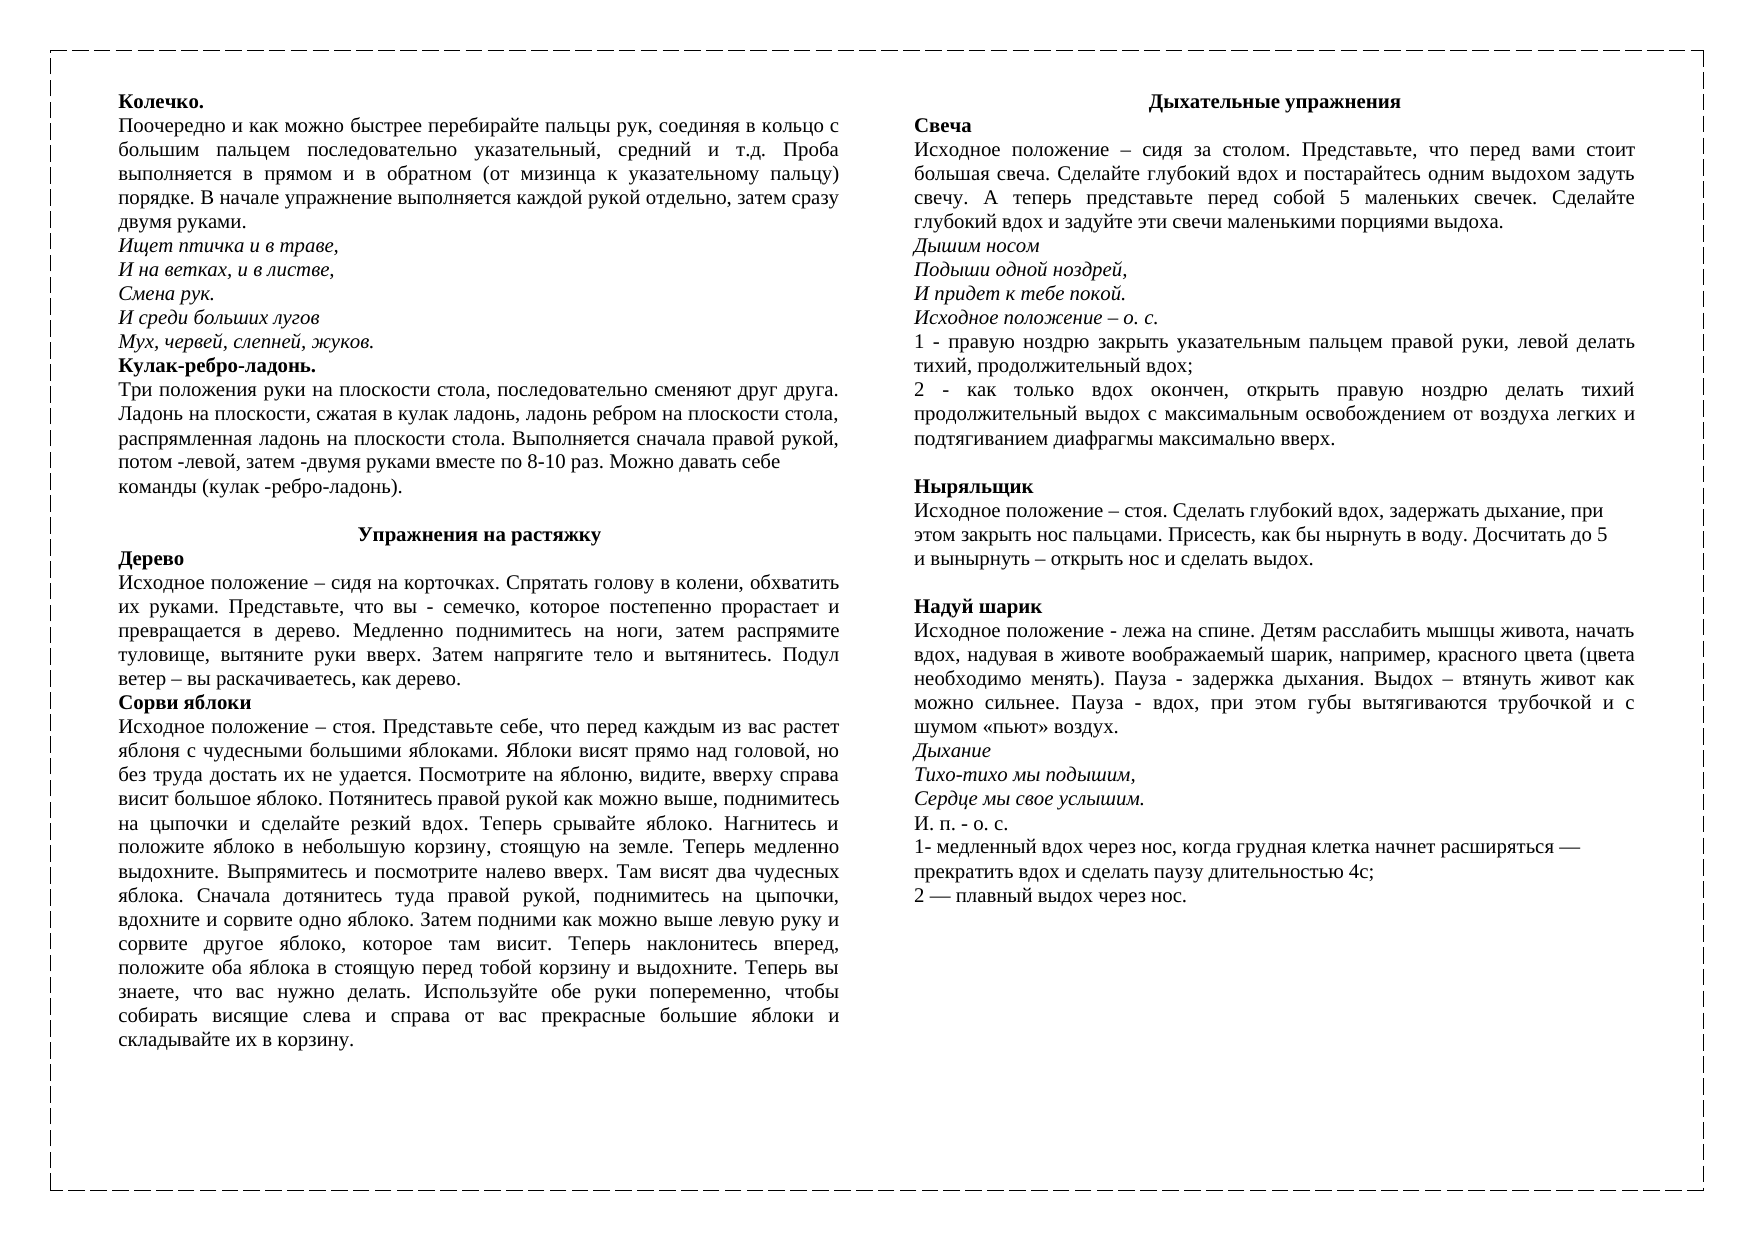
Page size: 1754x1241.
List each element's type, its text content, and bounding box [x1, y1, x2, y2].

text Надуй шарик [914, 594, 1636, 618]
text Ищет птичка и в траве, [118, 233, 840, 257]
text Колечко. [118, 88, 840, 113]
text И придет к тебе покой. [914, 281, 1636, 305]
text Ныряльщик [914, 473, 1636, 498]
text И среди больших лугов [118, 305, 840, 329]
text Исходное положение – сидя на корточках. Спрятать голову в колени, обхватить их руками. Представьте, что вы - семечко, которое постепенно прорастает и превращается в дерево. Медленно поднимитесь на ноги, затем распрямите туловище, вытяните руки вверх. Затем напрягите тело и вытянитесь. Подул ветер – вы раскачиваетесь, как дерево. [118, 570, 840, 690]
text 2 — плавный выдох через нос. [914, 883, 1636, 907]
text Упражнения на растяжку [118, 522, 840, 546]
text Исходное положение – о. с. [914, 305, 1636, 329]
text Сорви яблоки [118, 690, 840, 714]
text И на ветках, и в листве, [118, 257, 840, 281]
text Смена рук. [118, 281, 840, 305]
text 1 - правую ноздрю закрыть указательным пальцем правой руки, левой делать тихий, продолжительный вдох; [914, 329, 1636, 377]
text Исходное положение – сидя за столом. Представьте, что перед вами стоит большая свеча. Сделайте глубокий вдох и постарайтесь одним выдохом задуть свечу. А теперь представьте перед собой 5 маленьких свечек. Сделайте глубокий вдох и задуйте эти свечи маленькими порциями выдоха. [914, 137, 1636, 233]
text 2 - как только вдох окончен, открыть правую ноздрю делать тихий продолжительный выдох с максимальным освобождением от воздуха легких и подтягиванием диафрагмы максимально вверх. [914, 377, 1636, 449]
text Дерево [118, 546, 840, 570]
text И. п. - о. с. [914, 810, 1636, 834]
text команды (кулак -ребро-ладонь). [118, 473, 840, 498]
text Исходное положение – стоя. Представьте себе, что перед каждым из вас растет яблоня с чудесными большими яблоками. Яблоки висят прямо над головой, но без труда достать их не удается. Посмотрите на яблоню, видите, вверху справа висит большое яблоко. Потянитесь правой рукой как можно выше, поднимитесь на цыпочки и сделайте резкий вдох. Теперь срывайте яблоко. Нагнитесь и положите яблоко в небольшую корзину, стоящую на земле. Теперь медленно выдохните. Выпрямитесь и посмотрите налево вверх. Там висят два чудесных яблока. Сначала дотянитесь туда правой рукой, поднимитесь на цыпочки, вдохните и сорвите одно яблоко. Затем подними как можно выше левую руку и сорвите другое яблоко, которое там висит. Теперь наклонитесь вперед, положите оба яблока в стоящую перед тобой корзину и выдохните. Теперь вы знаете, что вас нужно делать. Используйте обе руки попеременно, чтобы собирать висящие слева и справа от вас прекрасные большие яблоки и складывайте их в корзину. [118, 714, 840, 1051]
text прекратить вдох и сделать паузу длительностью 4с; [914, 858, 1636, 883]
text Дыхательные упражнения [914, 88, 1636, 113]
text Дыхание [914, 738, 1636, 762]
text Исходное положение - лежа на спине. Детям расслабить мышцы живота, начать вдох, надувая в животе воображаемый шарик, например, красного цвета (цвета необходимо менять). Пауза - задержка дыхания. Выдох – втянуть живот как можно сильнее. Пауза - вдох, при этом губы вытягиваются трубочкой и с шумом «пьют» воздух. [914, 618, 1636, 738]
text 1- медленный вдох через нос, когда грудная клетка начнет расширяться — [914, 834, 1636, 858]
text Свеча [914, 113, 1636, 137]
text Тихо-тихо мы подышим, [914, 762, 1636, 786]
text Дышим носом [914, 233, 1636, 257]
text Сердце мы свое услышим. [914, 786, 1636, 810]
text Три положения руки на плоскости стола, последовательно сменяют друг друга. Ладонь на плоскости, сжатая в кулак ладонь, ладонь ребром на плоскости стола, распрямленная ладонь на плоскости стола. Выполняется сначала правой рукой, потом -левой, затем -двумя руками вместе по 8-10 раз. Можно давать себе [118, 377, 840, 473]
text Кулак-ребро-ладонь. [118, 353, 840, 377]
text и вынырнуть – открыть нос и сделать выдох. [914, 546, 1636, 570]
text Поочередно и как можно быстрее перебирайте пальцы рук, соединяя в кольцо с большим пальцем последовательно указательный, средний и т.д. Проба выполняется в прямом и в обратном (от мизинца к указательному пальцу) порядке. В начале упражнение выполняется каждой рукой отдельно, затем сразу двумя руками. [118, 113, 840, 233]
text Исходное положение – стоя. Сделать глубокий вдох, задержать дыхание, при этом закрыть нос пальцами. Присесть, как бы нырнуть в воду. Досчитать до 5 [914, 498, 1636, 546]
text Подыши одной ноздрей, [914, 257, 1636, 281]
text Мух, червей, слепней, жуков. [118, 329, 840, 353]
